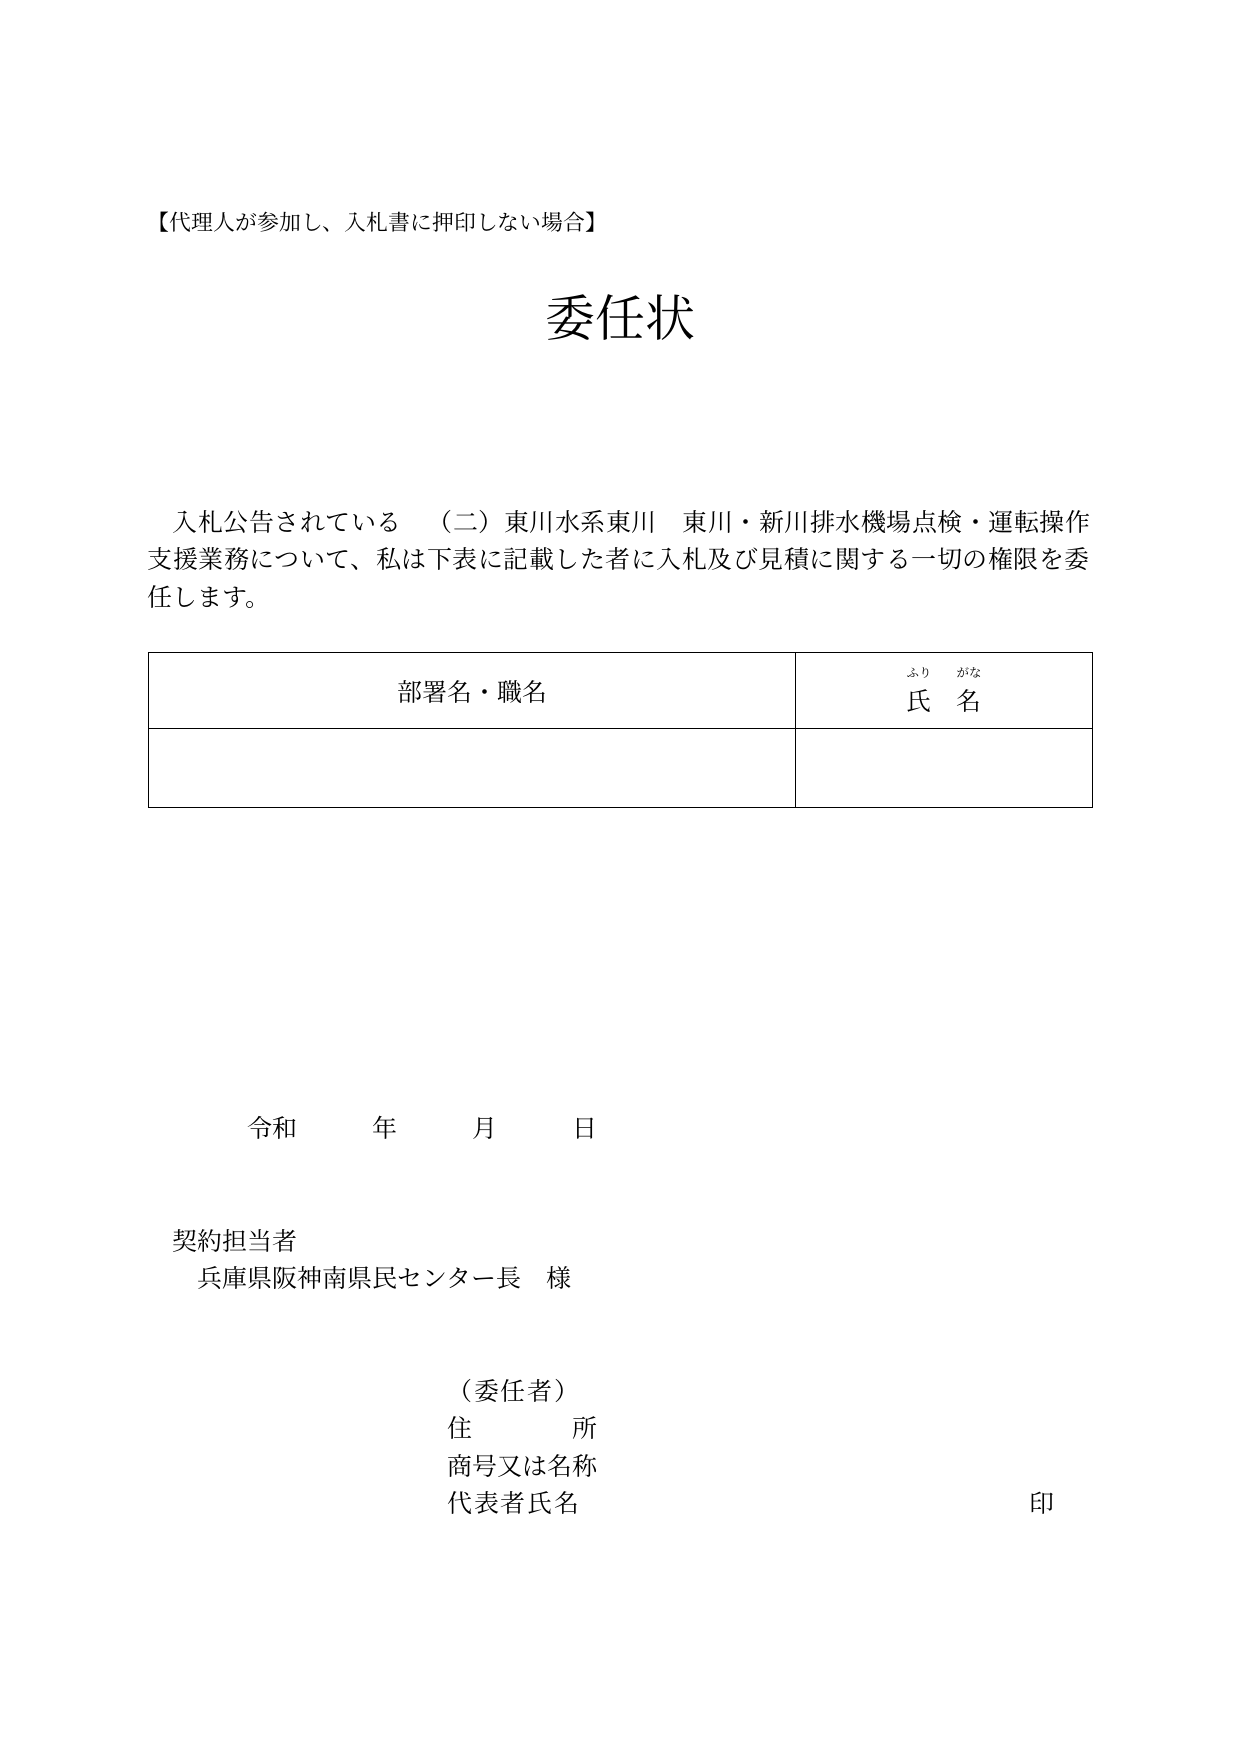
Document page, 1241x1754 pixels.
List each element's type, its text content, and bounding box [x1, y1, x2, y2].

table_cell [796, 729, 1092, 807]
table_cell [149, 729, 795, 807]
text 【代理人が参加し、入札書に押印しない場合】 [148, 202, 1092, 239]
text 兵庫県阪神南県民センター長 様 [148, 1258, 1092, 1296]
table_header [796, 653, 1092, 728]
text 委任状 [148, 277, 1092, 352]
text 商号又は名称 [148, 1446, 1092, 1483]
text 令和 年 月 日 [148, 1108, 1092, 1146]
text 契約担当者 [148, 1221, 1092, 1258]
text 住 所 [148, 1408, 1092, 1446]
text 入札公告されている （二）東川水系東川 東川・新川排水機場点検・運転操作支援業務について、私は下表に記載した者に入札及び見積に関する一切の権限を委任します。 [148, 502, 1092, 614]
table_header 部署名・職名 [149, 653, 795, 728]
text （委任者） [148, 1371, 1092, 1408]
text 代表者氏名 印 [148, 1483, 1092, 1521]
